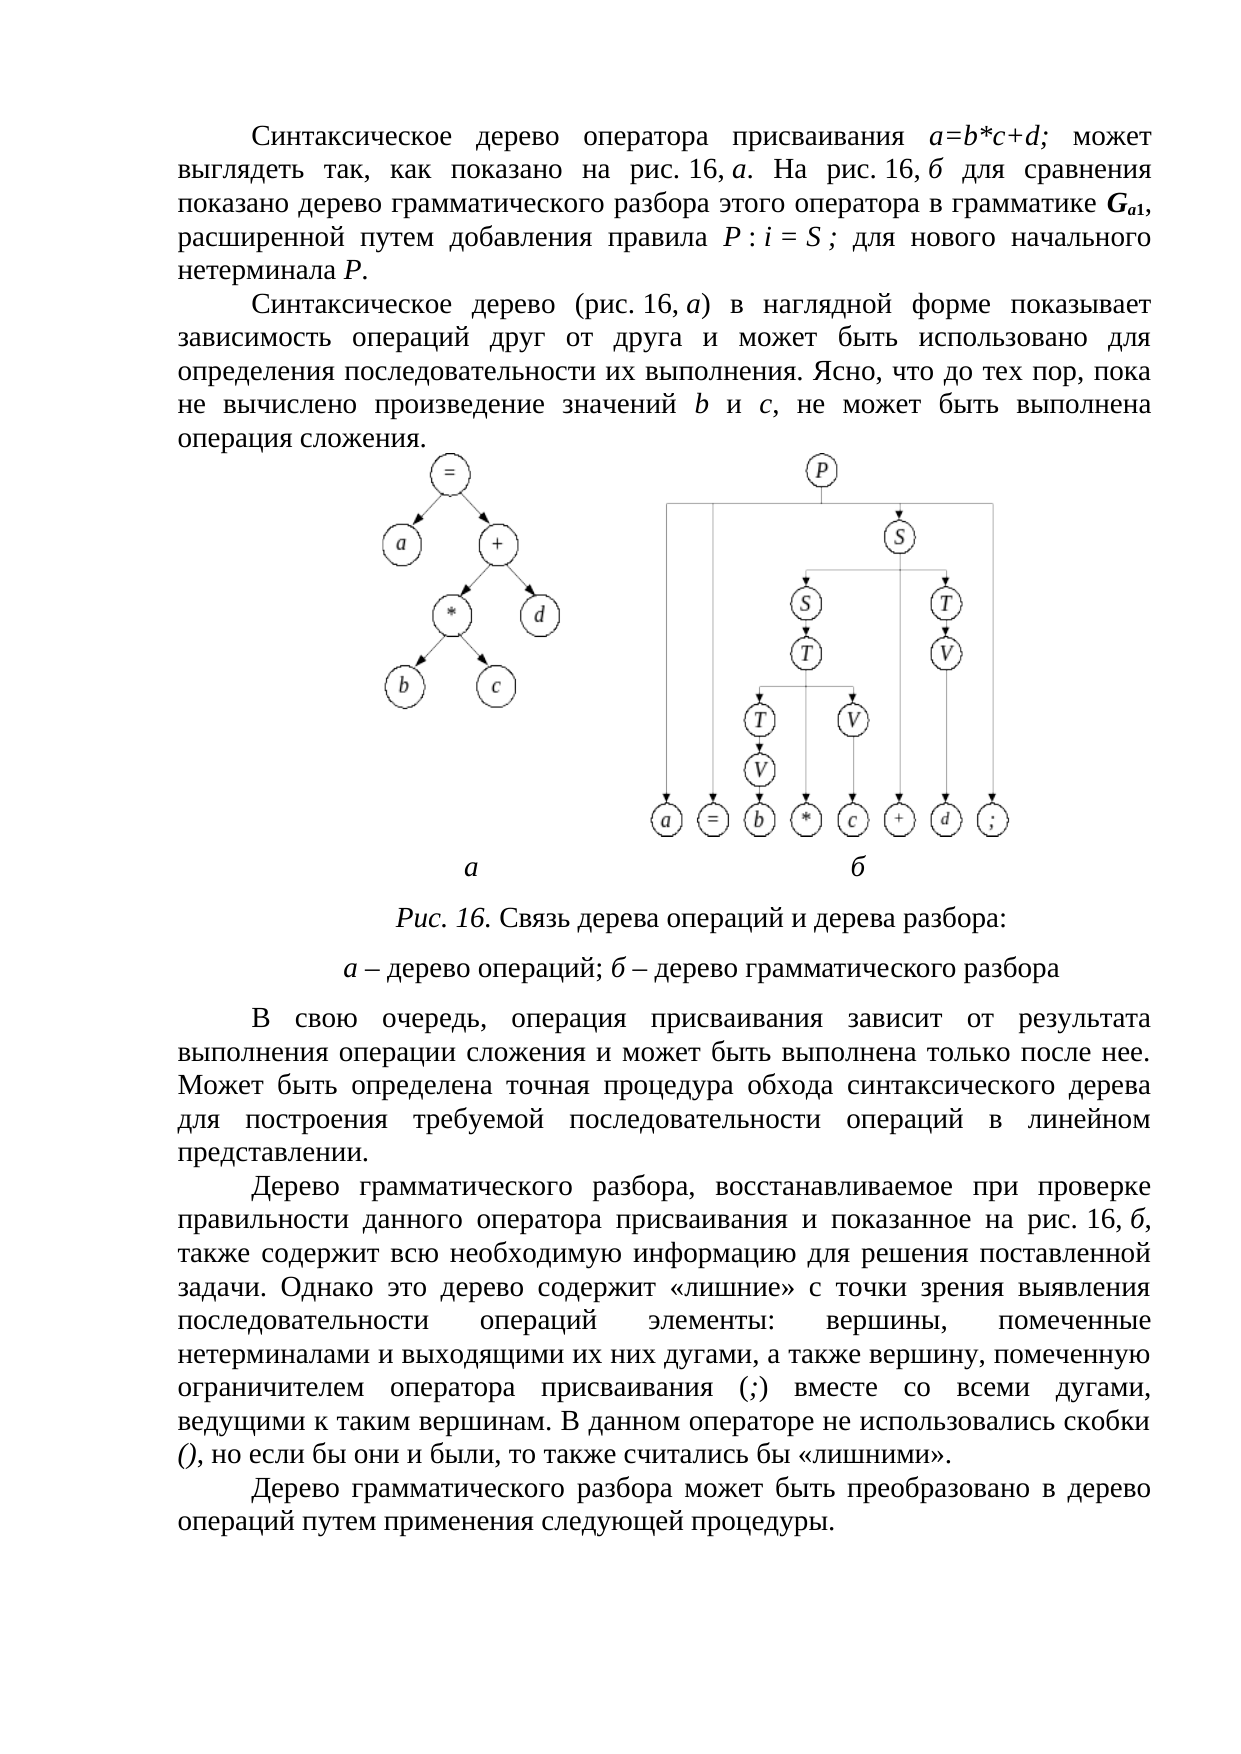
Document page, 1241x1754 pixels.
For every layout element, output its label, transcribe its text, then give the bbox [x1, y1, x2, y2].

text а б [177, 849, 1152, 883]
text Дерево грамматического разбора, восстанавливаемое при проверке правильности данного оператора присваивания и показанное на рис. 16, б, также содержит всю необходимую информацию для решения поставленной задачи. Однако это дерево содержит «лишние» с точки зрения выявления последовательности операций элементы: вершины, помеченные нетерминалами и выходящими их них дугами, а также вершину, помеченную ограничителем оператора присваивания (;) вместе со всеми дугами, ведущими к таким вершинам. В данном операторе не использовались скобки (), но если бы они и были, то также считались бы «лишними». [177, 1168, 1152, 1470]
text а – дерево операций; б – дерево грамматического разбора [177, 950, 1152, 984]
text Синтаксическое дерево оператора присваивания a=b*c+d; может выглядеть так, как показано на рис. 16, а. На рис. 16, б для сравнения показано дерево грамматического разбора этого оператора в грамматике Ga1, расширенной путем добавления правила P : i = S ; для нового начального нетерминала P. [177, 118, 1152, 286]
text Рис. 16. Связь дерева операций и дерева разбора: [177, 900, 1152, 933]
text В свою очередь, операция присваивания зависит от результата выполнения операции сложения и может быть выполнена только после нее. Может быть определена точная процедура обхода синтаксического дерева для построения требуемой последовательности операций в линейном представлении. [177, 1000, 1152, 1168]
text Дерево грамматического разбора может быть преобразовано в дерево операций путем применения следующей процедуры. [177, 1470, 1152, 1537]
text Синтаксическое дерево (рис. 16, а) в наглядной форме показывает зависимость операций друг от друга и может быть использовано для определения последовательности их выполнения. Ясно, что до тех пор, пока не вычислено произведение значений b и c, не может быть выполнена операция сложения. [177, 286, 1152, 453]
